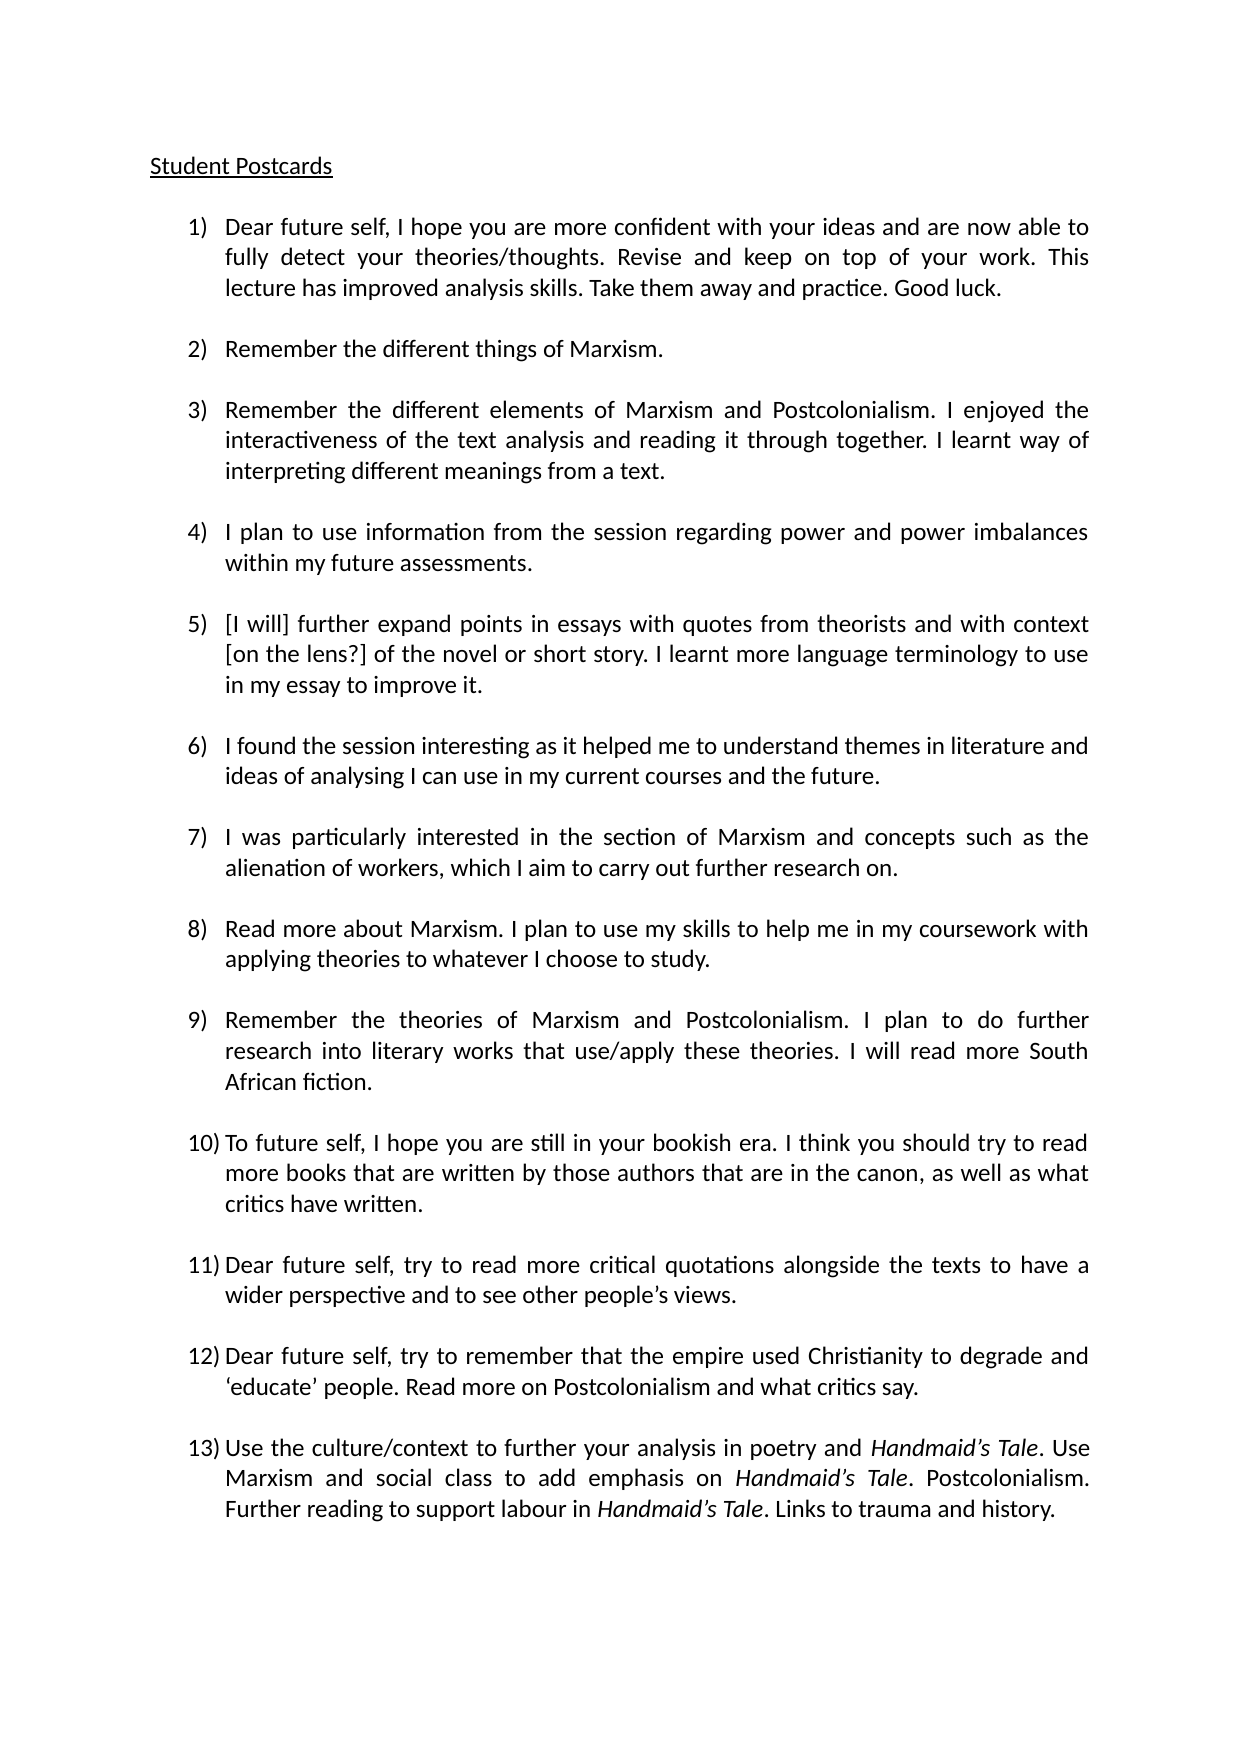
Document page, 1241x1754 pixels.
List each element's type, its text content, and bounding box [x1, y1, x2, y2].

list Remember the theories of Marxism and Postcolonialism. I plan to do further research into literary works that use/apply these theories. I will read more South African fiction. [187, 1004, 1090, 1096]
list Use the culture/context to further your analysis in poetry and Handmaid’s Tale. Use Marxism and social class to add emphasis on Handmaid’s Tale. Postcolonialism. Further reading to support labour in Handmaid’s Tale. Links to trauma and history. [187, 1432, 1090, 1523]
list Remember the different elements of Marxism and Postcolonialism. I enjoyed the interactiveness of the text analysis and reading it through together. I learnt way of interpreting different meanings from a text. [187, 394, 1090, 486]
list Dear future self, I hope you are more confident with your ideas and are now able to fully detect your theories/thoughts. Revise and keep on top of your work. This lecture has improved analysis skills. Take them away and practice. Good luck. [187, 211, 1090, 303]
list Remember the different things of Marxism. [187, 333, 1090, 364]
text Student Postcards [150, 150, 1090, 181]
list [I will] further expand points in essays with quotes from theorists and with context [on the lens?] of the novel or short story. I learnt more language terminology to use in my essay to improve it. [187, 608, 1090, 699]
list I plan to use information from the session regarding power and power imbalances within my future assessments. [187, 516, 1090, 577]
list Dear future self, try to read more critical quotations alongside the texts to have a wider perspective and to see other people’s views. [187, 1249, 1090, 1310]
list Read more about Marxism. I plan to use my skills to help me in my coursework with applying theories to whatever I choose to study. [187, 913, 1090, 974]
list I was particularly interested in the section of Marxism and concepts such as the alienation of workers, which I aim to carry out further research on. [187, 821, 1090, 882]
list To future self, I hope you are still in your bookish era. I think you should try to read more books that are written by those authors that are in the canon, as well as what critics have written. [187, 1127, 1090, 1218]
list I found the session interesting as it helped me to understand themes in literature and ideas of analysing I can use in my current courses and the future. [187, 730, 1090, 791]
list Dear future self, try to remember that the empire used Christianity to degrade and ‘educate’ people. Read more on Postcolonialism and what critics say. [187, 1340, 1090, 1401]
